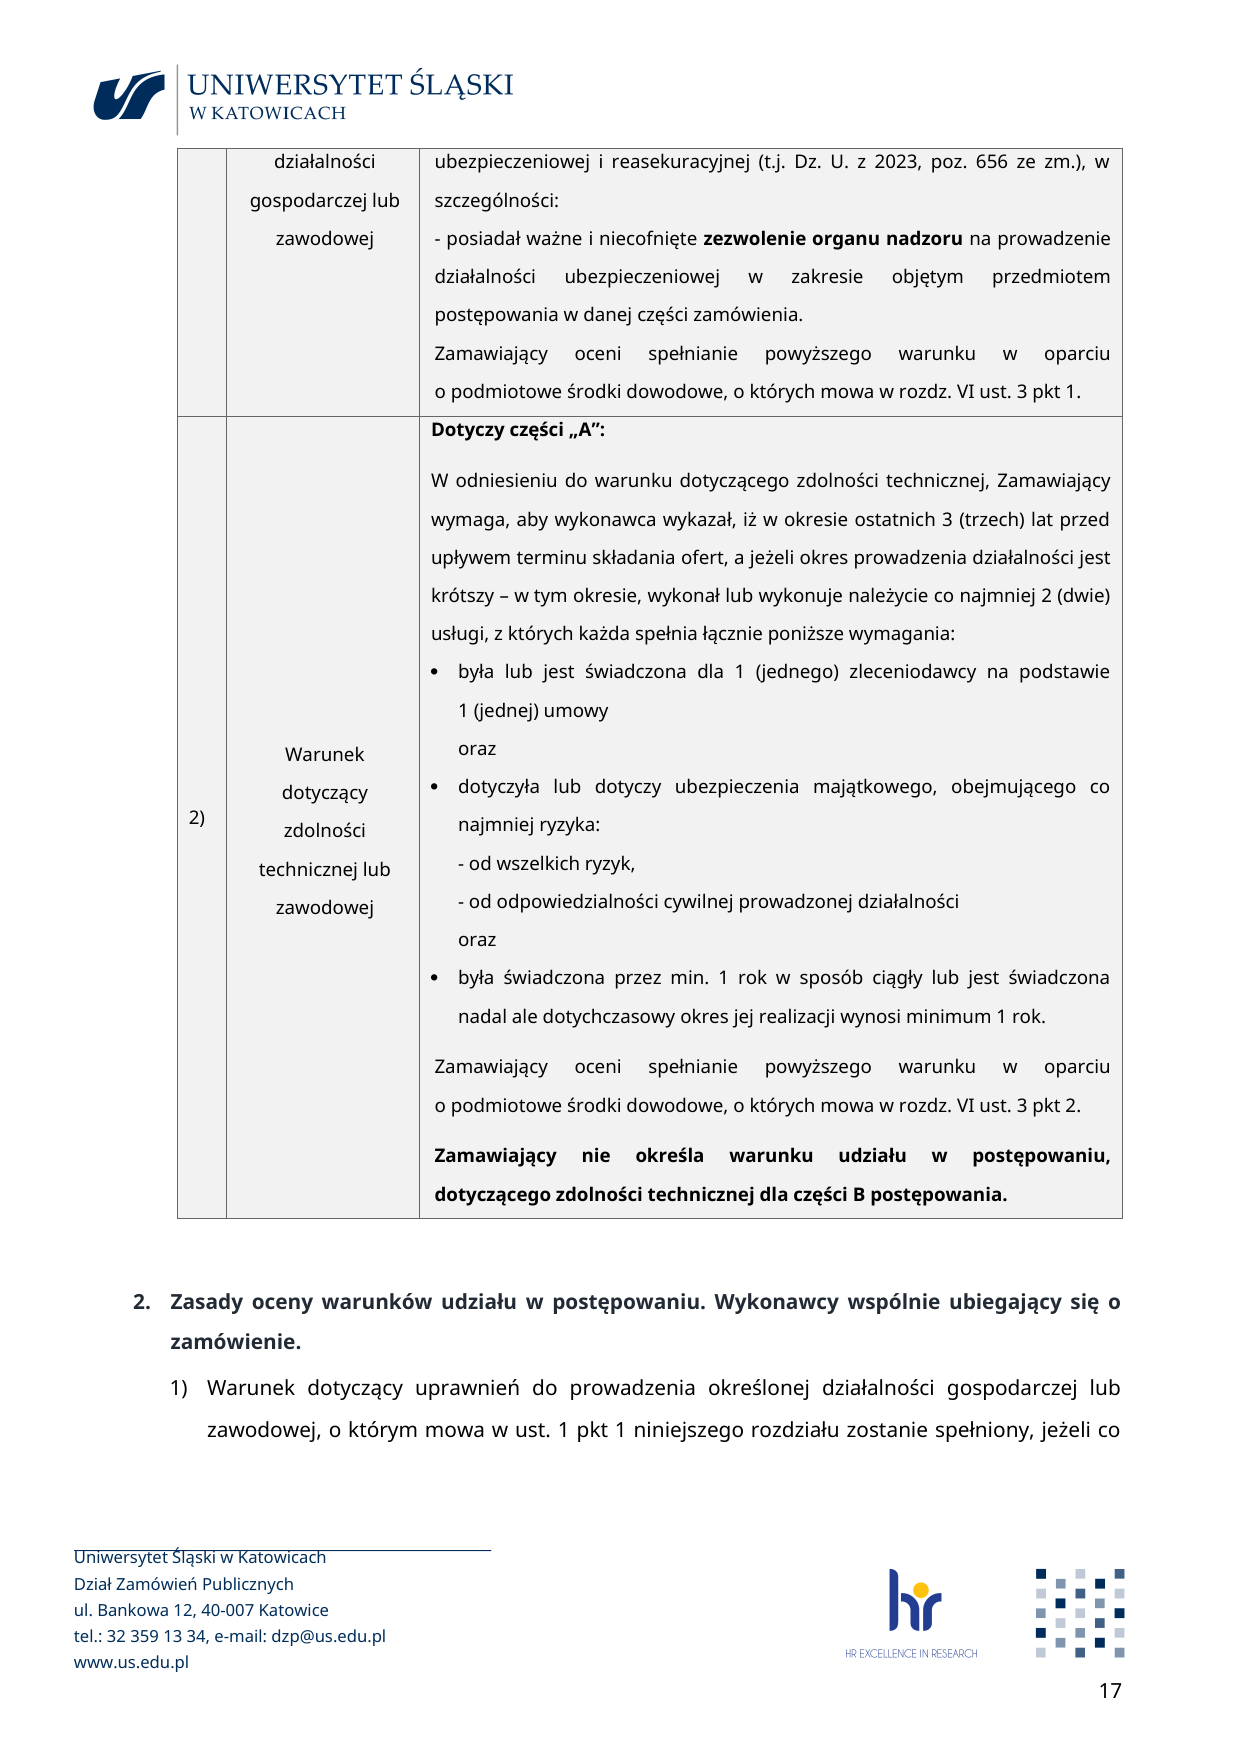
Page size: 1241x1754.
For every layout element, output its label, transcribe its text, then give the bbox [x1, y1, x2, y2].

table_cell Warunek dotyczący zdolności technicznej lub zawodowej [227, 417, 419, 1218]
table_cell Warunek dotyczący uprawnień do prowadzenia określonej działalności gospodarczej lub zawodowej [227, 149, 419, 416]
table_cell Dotyczy części „A”: W odniesieniu do warunku dotyczącego zdolności technicznej, Zamawiający wymaga, aby wykonawca wykazał, iż w okresie ostatnich 3 (trzech) lat przed upływem terminu składania ofert, a jeżeli okres prowadzenia działalności jest krótszy – w tym okresie, wykonał lub wykonuje należycie co najmniej 2 (dwie) usługi, z których każda spełnia łącznie poniższe wymagania: była lub jest świadczona dla 1 (jednego) zleceniodawcy na podstawie 1 (jednej) umowy oraz dotyczyła lub dotyczy ubezpieczenia majątkowego, obejmującego co najmniej ryzyka: - od wszelkich ryzyk, - od odpowiedzialności cywilnej prowadzonej działalności oraz była świadczona przez min. 1 rok w sposób ciągły lub jest świadczona nadal ale dotychczasowy okres jej realizacji wynosi minimum 1 rok. Zamawiający oceni spełnianie powyższego warunku w oparciu o podmiotowe środki dowodowe, o których mowa w rozdz. VI ust. 3 pkt 2. Zamawiający nie określa warunku udziału w postępowaniu, dotyczącego zdolności technicznej dla części B postępowania. [420, 417, 1122, 1218]
picture [0, 0, 1217, 171]
subtitle Zasady oceny warunków udziału w postępowaniu. Wykonawcy wspólnie ubiegający się o zamówienie. [133, 1287, 1122, 1355]
picture [0, 1541, 492, 1559]
table_cell 1) [178, 149, 226, 416]
picture [777, 1442, 1154, 1687]
table_cell 2) [178, 417, 226, 1218]
